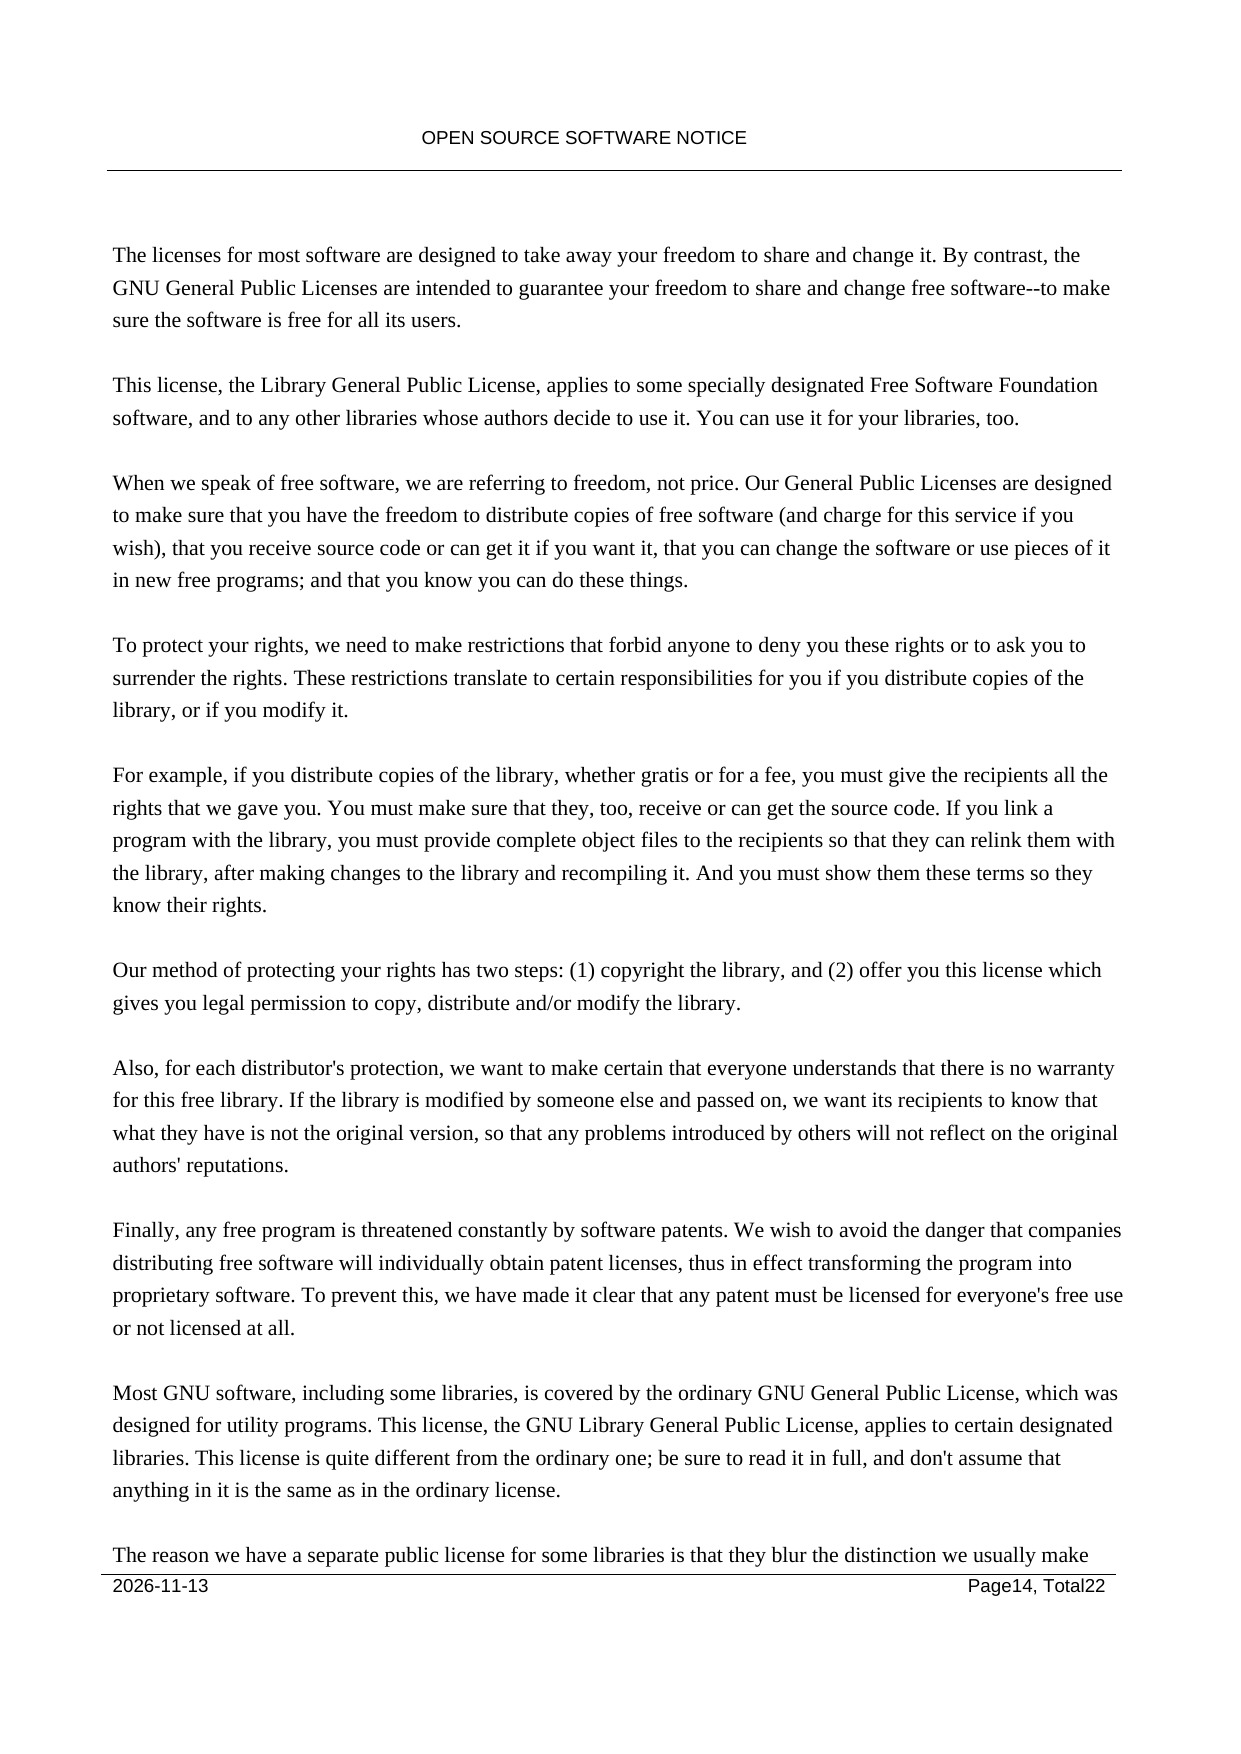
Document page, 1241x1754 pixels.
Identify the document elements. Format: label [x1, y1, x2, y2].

text [112, 206, 1128, 1571]
